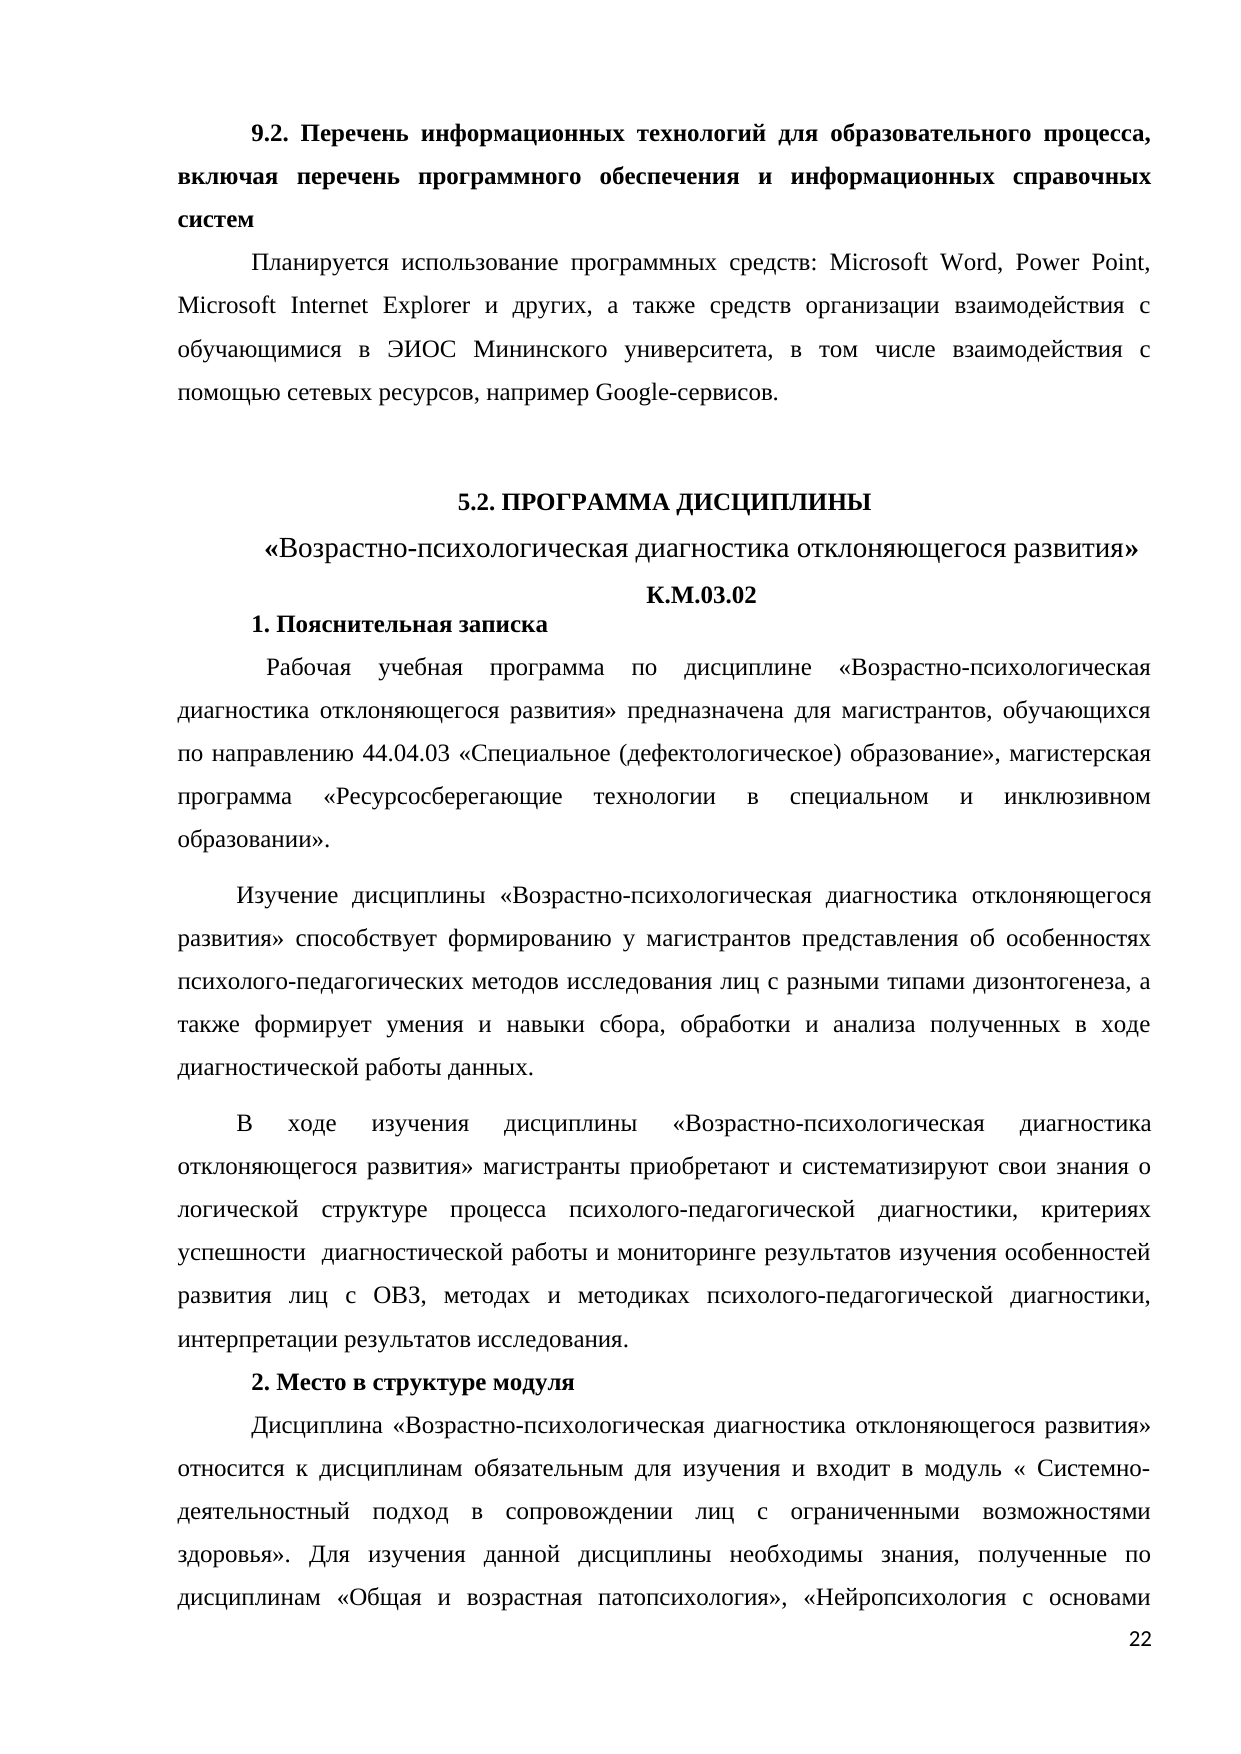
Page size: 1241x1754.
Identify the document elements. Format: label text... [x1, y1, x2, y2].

text Изучение дисциплины «Возрастно-психологическая диагностика отклоняющегося развития» способствует формированию у магистрантов представления об особенностях психолого-педагогических методов исследования лиц с разными типами дизонтогенеза, а также формирует умения и навыки сбора, обработки и анализа полученных в ходе диагностической работы данных. [177, 880, 1152, 1081]
text 1. Пояснительная записка [177, 609, 1152, 637]
text В ходе изучения дисциплины «Возрастно-психологическая диагностика отклоняющегося развития» магистранты приобретают и систематизируют свои знания о логической структуре процесса психолого-педагогической диагностики, критериях успешности диагностической работы и мониторинге результатов изучения особенностей развития лиц с ОВЗ, методах и методиках психолого-педагогической диагностики, интерпретации результатов исследования. [177, 1108, 1152, 1352]
text 2. Место в структуре модуля [177, 1367, 1152, 1396]
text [177, 1410, 1152, 1611]
text Рабочая учебная программа по дисциплине «Возрастно-психологическая диагностика отклоняющегося развития» предназначена для магистрантов, обучающихся по направлению 44.04.03 «Специальное (дефектологическое) образование», магистерская программа «Ресурсосберегающие технологии в специальном и инклюзивном образовании». [177, 652, 1152, 853]
text 9.2. Перечень информационных технологий для образовательного процесса, включая перечень программного обеспечения и информационных справочных систем [177, 118, 1152, 233]
text «Возрастно-психологическая диагностика отклоняющегося развития» [177, 530, 1152, 563]
text Планируется использование программных средств: Microsoft Word, Power Point, Microsoft Internet Explorer и других, а также средств организации взаимодействия с обучающимися в ЭИОС Мининского университета, в том числе взаимодействия с помощью сетевых ресурсов, например Google-сервисов. [177, 247, 1152, 406]
text 5.2. ПРОГРАММА ДИСЦИПЛИНЫ [177, 487, 1152, 515]
text К.М.03.02 [177, 580, 1152, 609]
